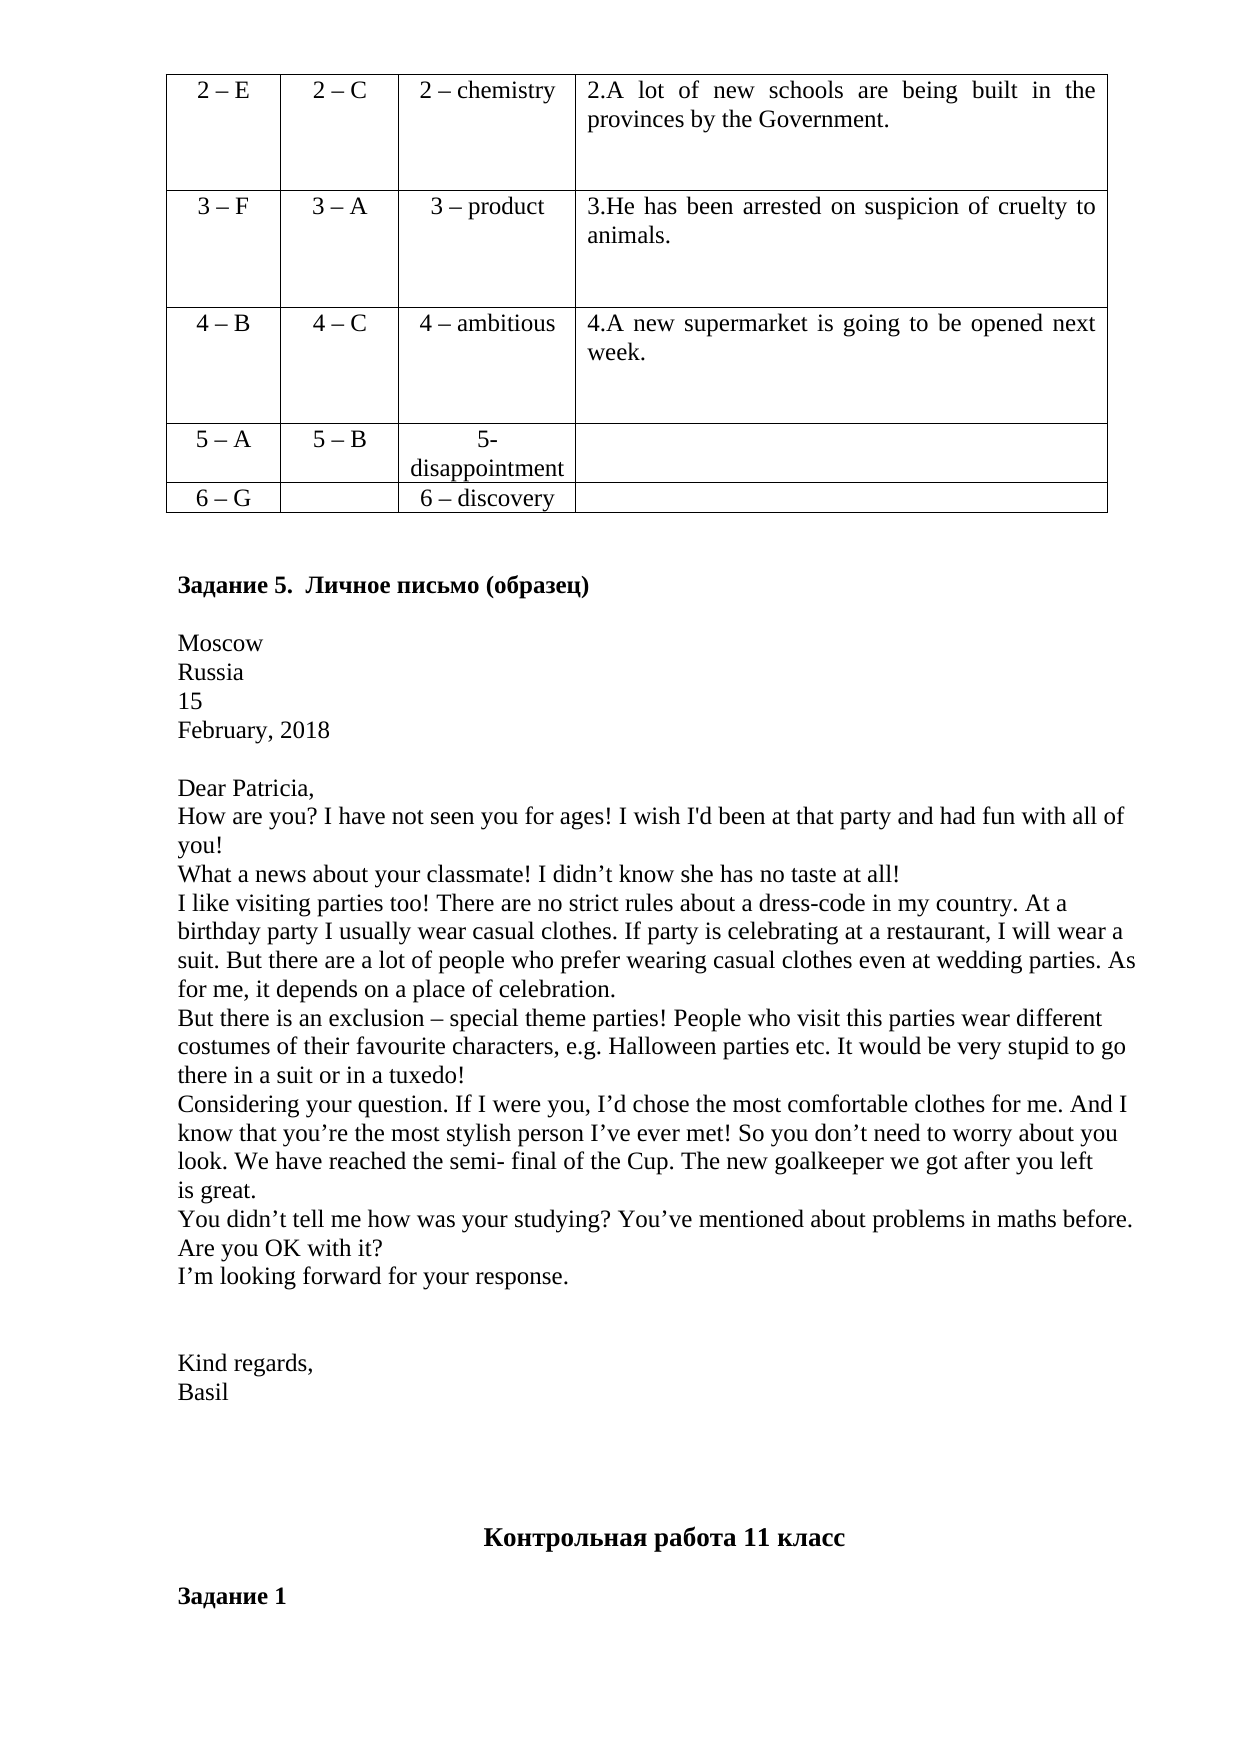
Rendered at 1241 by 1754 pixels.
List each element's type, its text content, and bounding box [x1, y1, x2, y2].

table_cell 3 – product [399, 191, 575, 307]
table_cell 6 – G [167, 483, 280, 512]
table_cell 5 – B [281, 424, 398, 482]
text Dear Patricia, How are you? I have not seen you for ages! I wish I'd been at that party and had fun with all of you! What a news about your classmate! I didn’t know she has no taste at all! I like visiting parties too! There are no strict rules about a dress-code in my country. At a birthday party I usually wear casual clothes. If party is celebrating at a restaurant, I will wear a suit. But there are a lot of people who prefer wearing casual clothes even at wedding parties. As for me, it depends on a place of celebration. But there is an exclusion – special theme parties! People who visit this parties wear different costumes of their favourite characters, e.g. Halloween parties etc. It would be very stupid to go there in a suit or in a tuxedo! Considering your question. If I were you, I’d chose the most comfortable clothes for me. And I know that you’re the most stylish person I’ve ever met! So you don’t need to worry about you look. We have reached the semi- final of the Cup. The new goalkeeper we got after you left is great. You didn’t tell me how was your studying? You’ve mentioned about problems in maths before. Are you OK with it? I’m looking forward for your response. [177, 773, 1152, 1319]
table_cell 4 – ambitious [399, 308, 575, 423]
table_cell [576, 424, 1107, 482]
table_cell [281, 483, 398, 512]
text Контрольная работа 11 класс [177, 1521, 1152, 1552]
table_cell 3 – A [281, 191, 398, 307]
text Задание 1 [177, 1581, 1152, 1610]
table_cell 4 – C [281, 308, 398, 423]
text Kind regards, Basil [177, 1348, 1152, 1492]
text Задание 5. Личное письмо (образец) [177, 571, 1152, 599]
table_cell 3 – F [167, 191, 280, 307]
table_cell 4.A new supermarket is going to be opened next week. [576, 308, 1107, 423]
table_cell 2 – chemistry [399, 75, 575, 190]
table_cell 4 – B [167, 308, 280, 423]
table_cell 2.A lot of new schools are being built in the provinces by the Government. [576, 75, 1107, 190]
table_cell 2 – C [281, 75, 398, 190]
table_cell 5 – A [167, 424, 280, 482]
table_cell [576, 483, 1107, 512]
table_cell 6 – discovery [399, 483, 575, 512]
table_cell 2 – E [167, 75, 280, 190]
table_cell 5-disappointment [399, 424, 575, 482]
table_cell 3.He has been arrested on suspicion of cruelty to animals. [576, 191, 1107, 307]
text Moscow Russia 15 February, 2018 [177, 628, 1152, 743]
